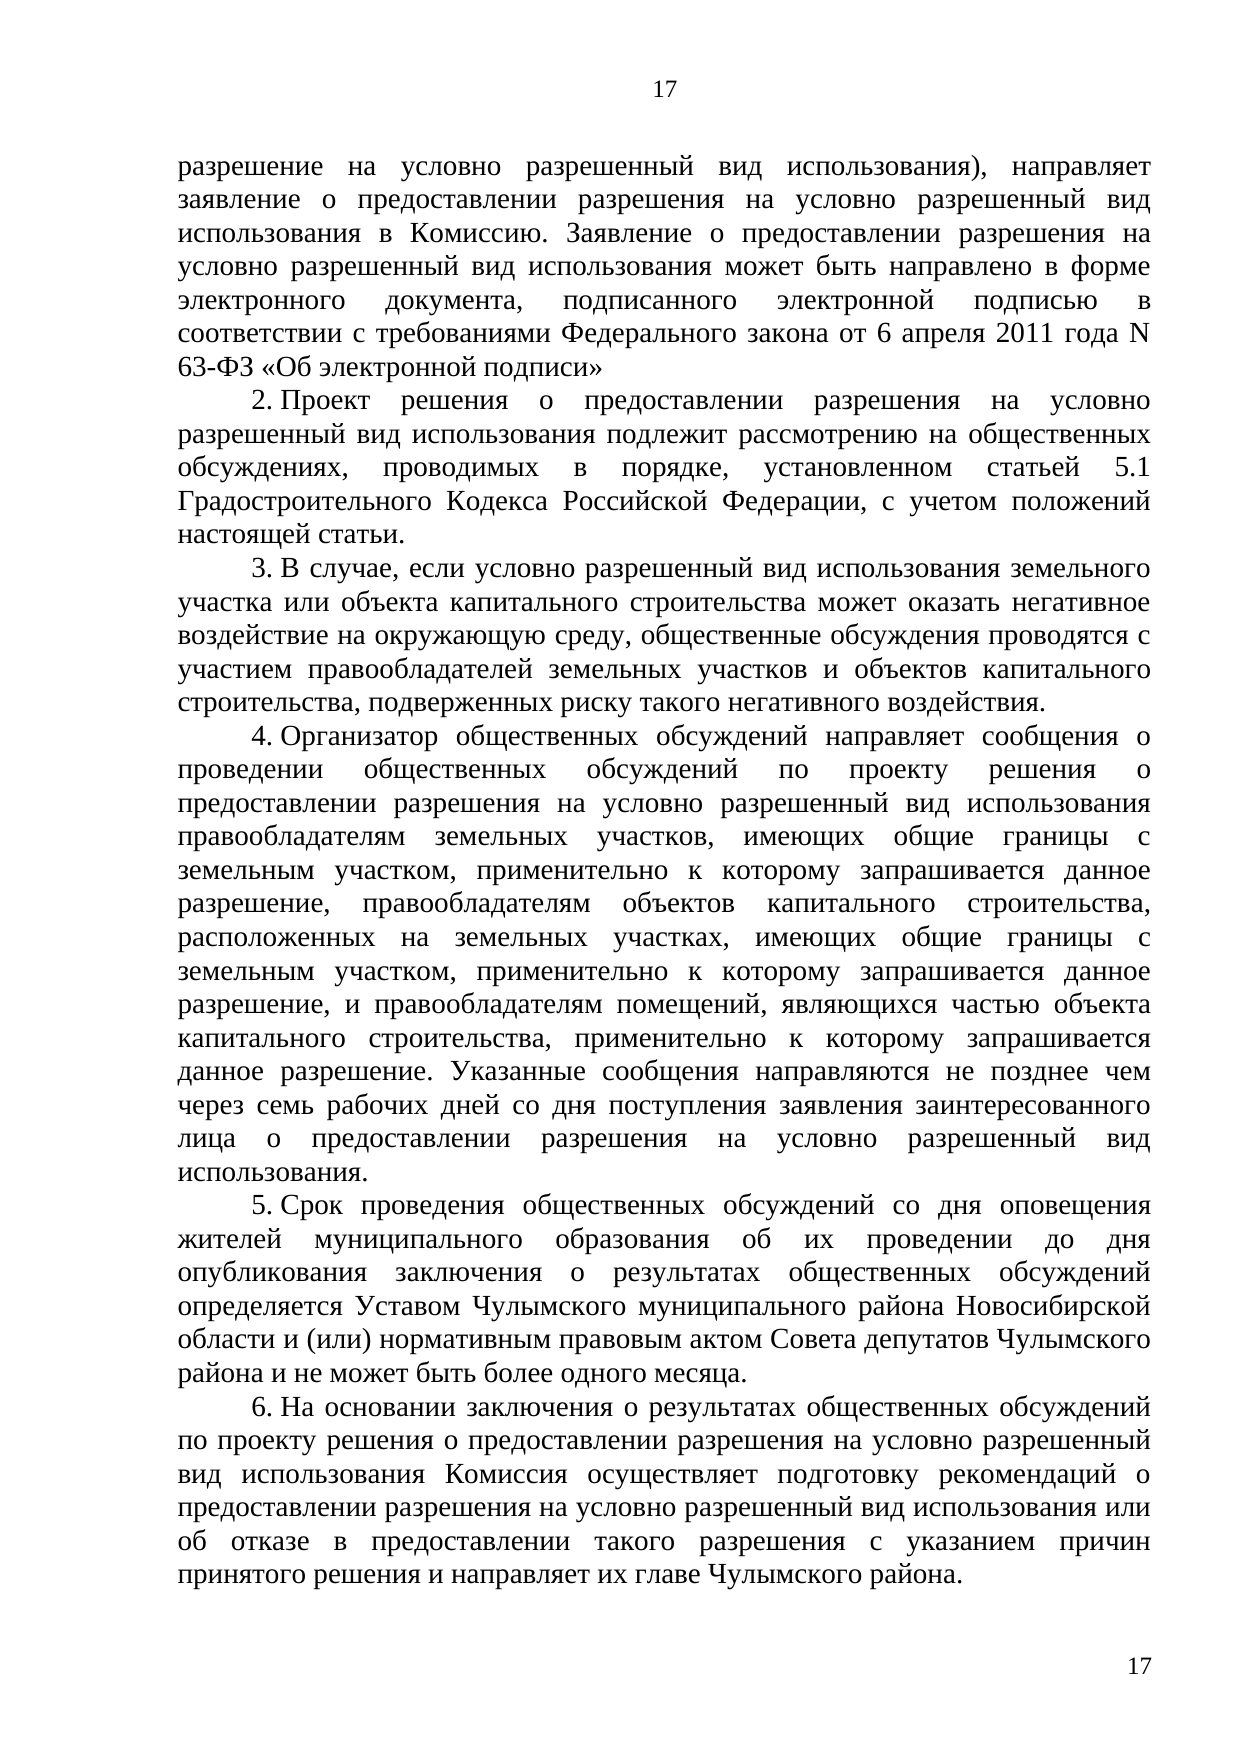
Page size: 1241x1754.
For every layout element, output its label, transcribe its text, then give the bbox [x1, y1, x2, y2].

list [177, 148, 1152, 382]
list Проект решения о предоставлении разрешения на условно разрешенный вид использования подлежит рассмотрению на общественных обсуждениях, проводимых в порядке, установленном статьей 5.1 Градостроительного Кодекса Российской Федерации, с учетом положений настоящей статьи. [177, 382, 1152, 550]
list В случае, если условно разрешенный вид использования земельного участка или объекта капитального строительства может оказать негативное воздействие на окружающую среду, общественные обсуждения проводятся с участием правообладателей земельных участков и объектов капитального строительства, подверженных риску такого негативного воздействия. [177, 550, 1152, 718]
list Срок проведения общественных обсуждений со дня оповещения жителей муниципального образования об их проведении до дня опубликования заключения о результатах общественных обсуждений определяется Уставом Чулымского муниципального района Новосибирской области и (или) нормативным правовым актом Совета депутатов Чулымского района и не может быть более одного месяца. [177, 1187, 1152, 1389]
list Организатор общественных обсуждений направляет сообщения о проведении общественных обсуждений по проекту решения о предоставлении разрешения на условно разрешенный вид использования правообладателям земельных участков, имеющих общие границы с земельным участком, применительно к которому запрашивается данное разрешение, правообладателям объектов капитального строительства, расположенных на земельных участках, имеющих общие границы с земельным участком, применительно к которому запрашивается данное разрешение, и правообладателям помещений, являющихся частью объекта капитального строительства, применительно к которому запрашивается данное разрешение. Указанные сообщения направляются не позднее чем через семь рабочих дней со дня поступления заявления заинтересованного лица о предоставлении разрешения на условно разрешенный вид использования. [177, 718, 1152, 1187]
list На основании заключения о результатах общественных обсуждений по проекту решения о предоставлении разрешения на условно разрешенный вид использования Комиссия осуществляет подготовку рекомендаций о предоставлении разрешения на условно разрешенный вид использования или об отказе в предоставлении такого разрешения с указанием причин принятого решения и направляет их главе Чулымского района. [177, 1389, 1152, 1590]
